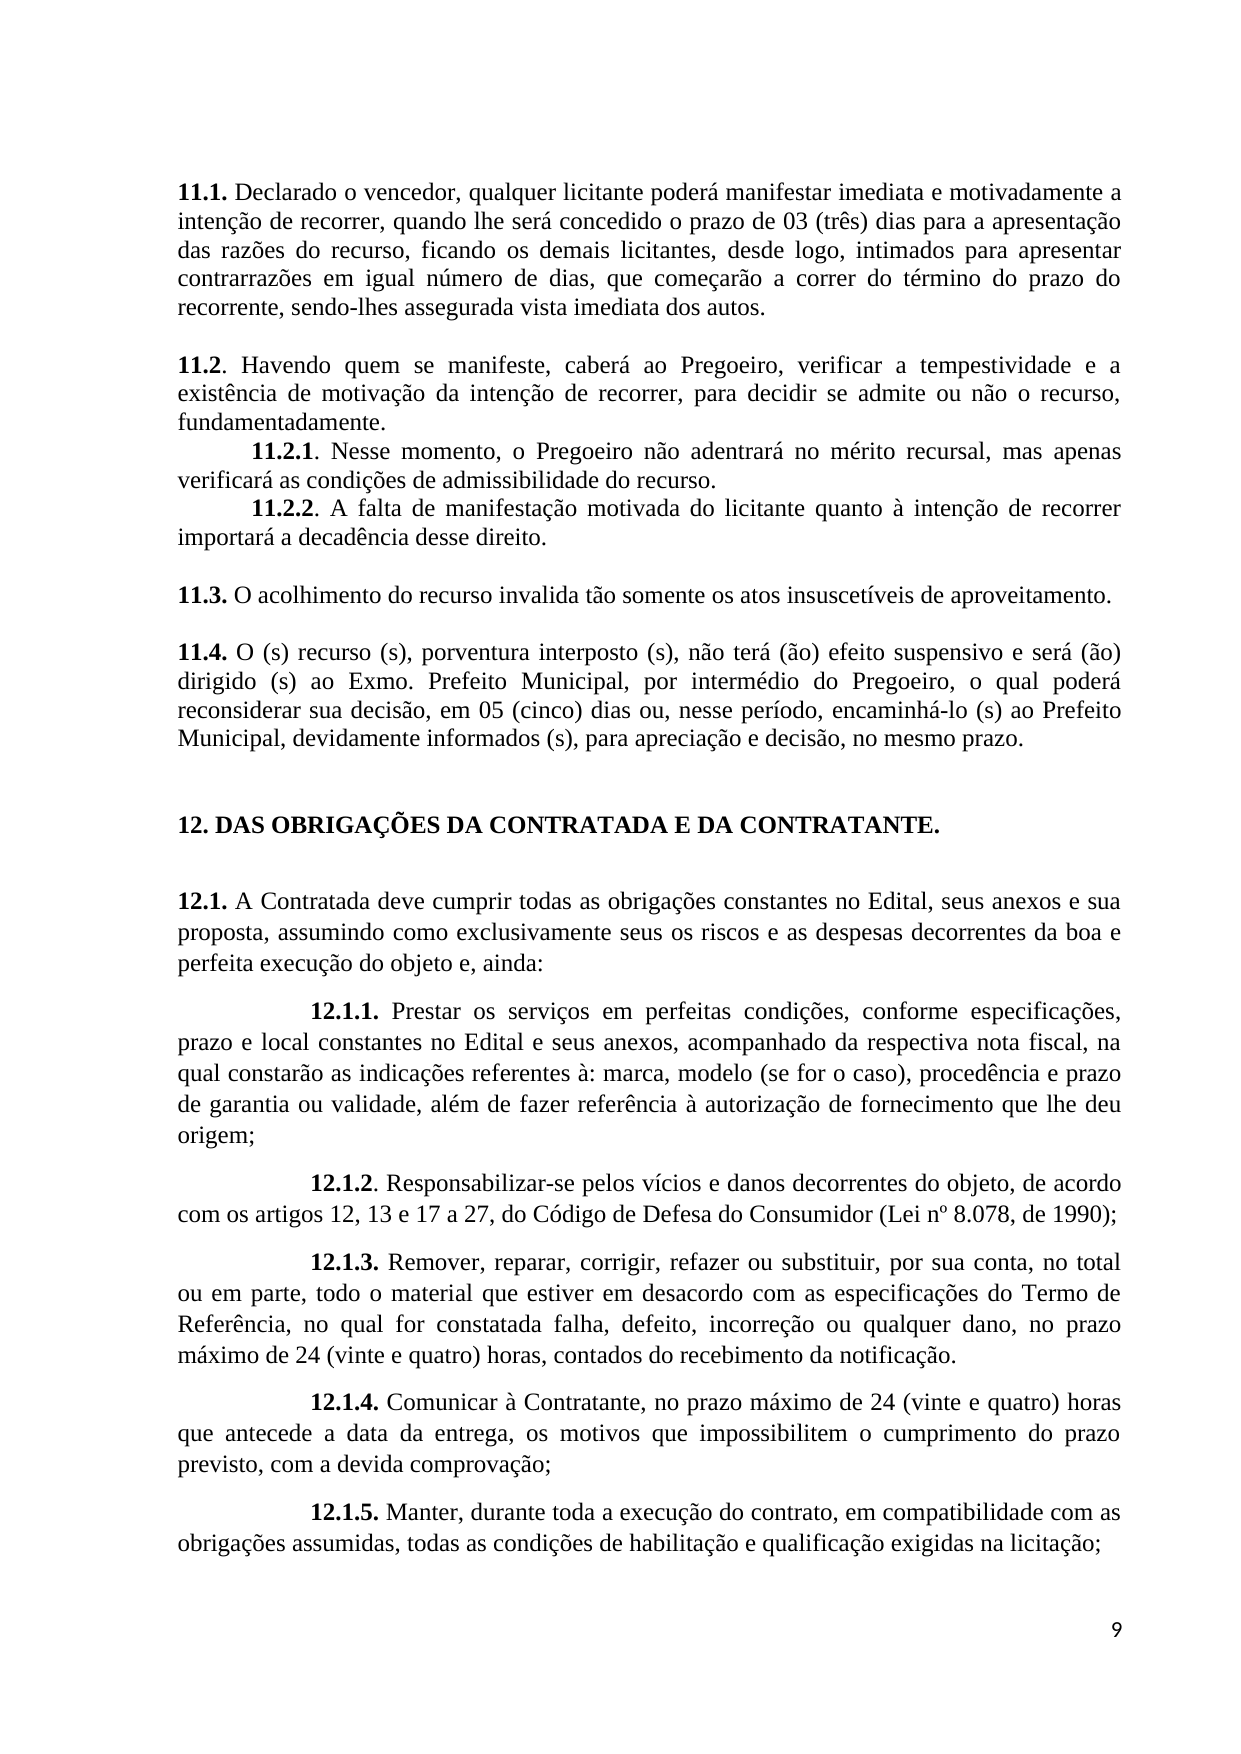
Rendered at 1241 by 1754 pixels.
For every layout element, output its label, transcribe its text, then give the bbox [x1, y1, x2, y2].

text 12.1.5. Manter, durante toda a execução do contrato, em compatibilidade com as obrigações assumidas, todas as condições de habilitação e qualificação exigidas na licitação; [177, 1497, 1122, 1557]
text 12. DAS OBRIGAÇÕES DA CONTRATADA E DA CONTRATANTE. [177, 810, 1122, 838]
text 11.2. Havendo quem se manifeste, caberá ao Pregoeiro, verificar a tempestividade e a existência de motivação da intenção de recorrer, para decidir se admite ou não o recurso, fundamentadamente. [177, 350, 1122, 436]
text 11.1. Declarado o vencedor, qualquer licitante poderá manifestar imediata e motivadamente a intenção de recorrer, quando lhe será concedido o prazo de 03 (três) dias para a apresentação das razões do recurso, ficando os demais licitantes, desde logo, intimados para apresentar contrarrazões em igual número de dias, que começarão a correr do término do prazo do recorrente, sendo-lhes assegurada vista imediata dos autos. [177, 177, 1122, 321]
text 11.2.2. A falta de manifestação motivada do licitante quanto à intenção de recorrer importará a decadência desse direito. [177, 493, 1122, 551]
text 12.1. A Contratada deve cumprir todas as obrigações constantes no Edital, seus anexos e sua proposta, assumindo como exclusivamente seus os riscos e as despesas decorrentes da boa e perfeita execução do objeto e, ainda: [177, 886, 1122, 977]
text 11.3. O acolhimento do recurso invalida tão somente os atos insuscetíveis de aproveitamento. [177, 580, 1122, 608]
text 11.4. O (s) recurso (s), porventura interposto (s), não terá (ão) efeito suspensivo e será (ão) dirigido (s) ao Exmo. Prefeito Municipal, por intermédio do Pregoeiro, o qual poderá reconsiderar sua decisão, em 05 (cinco) dias ou, nesse período, encaminhá-lo (s) ao Prefeito Municipal, devidamente informados (s), para apreciação e decisão, no mesmo prazo. [177, 637, 1122, 752]
text 12.1.2. Responsabilizar-se pelos vícios e danos decorrentes do objeto, de acordo com os artigos 12, 13 e 17 a 27, do Código de Defesa do Consumidor (Lei nº 8.078, de 1990); [177, 1168, 1122, 1228]
text 12.1.3. Remover, reparar, corrigir, refazer ou substituir, por sua conta, no total ou em parte, todo o material que estiver em desacordo com as especificações do Termo de Referência, no qual for constatada falha, defeito, incorreção ou qualquer dano, no prazo máximo de 24 (vinte e quatro) horas, contados do recebimento da notificação. [177, 1247, 1122, 1368]
text 12.1.1. Prestar os serviços em perfeitas condições, conforme especificações, prazo e local constantes no Edital e seus anexos, acompanhado da respectiva nota fiscal, na qual constarão as indicações referentes à: marca, modelo (se for o caso), procedência e prazo de garantia ou validade, além de fazer referência à autorização de fornecimento que lhe deu origem; [177, 996, 1122, 1149]
text 11.2.1. Nesse momento, o Pregoeiro não adentrará no mérito recursal, mas apenas verificará as condições de admissibilidade do recurso. [177, 436, 1122, 493]
text 12.1.4. Comunicar à Contratante, no prazo máximo de 24 (vinte e quatro) horas que antecede a data da entrega, os motivos que impossibilitem o cumprimento do prazo previsto, com a devida comprovação; [177, 1387, 1122, 1478]
